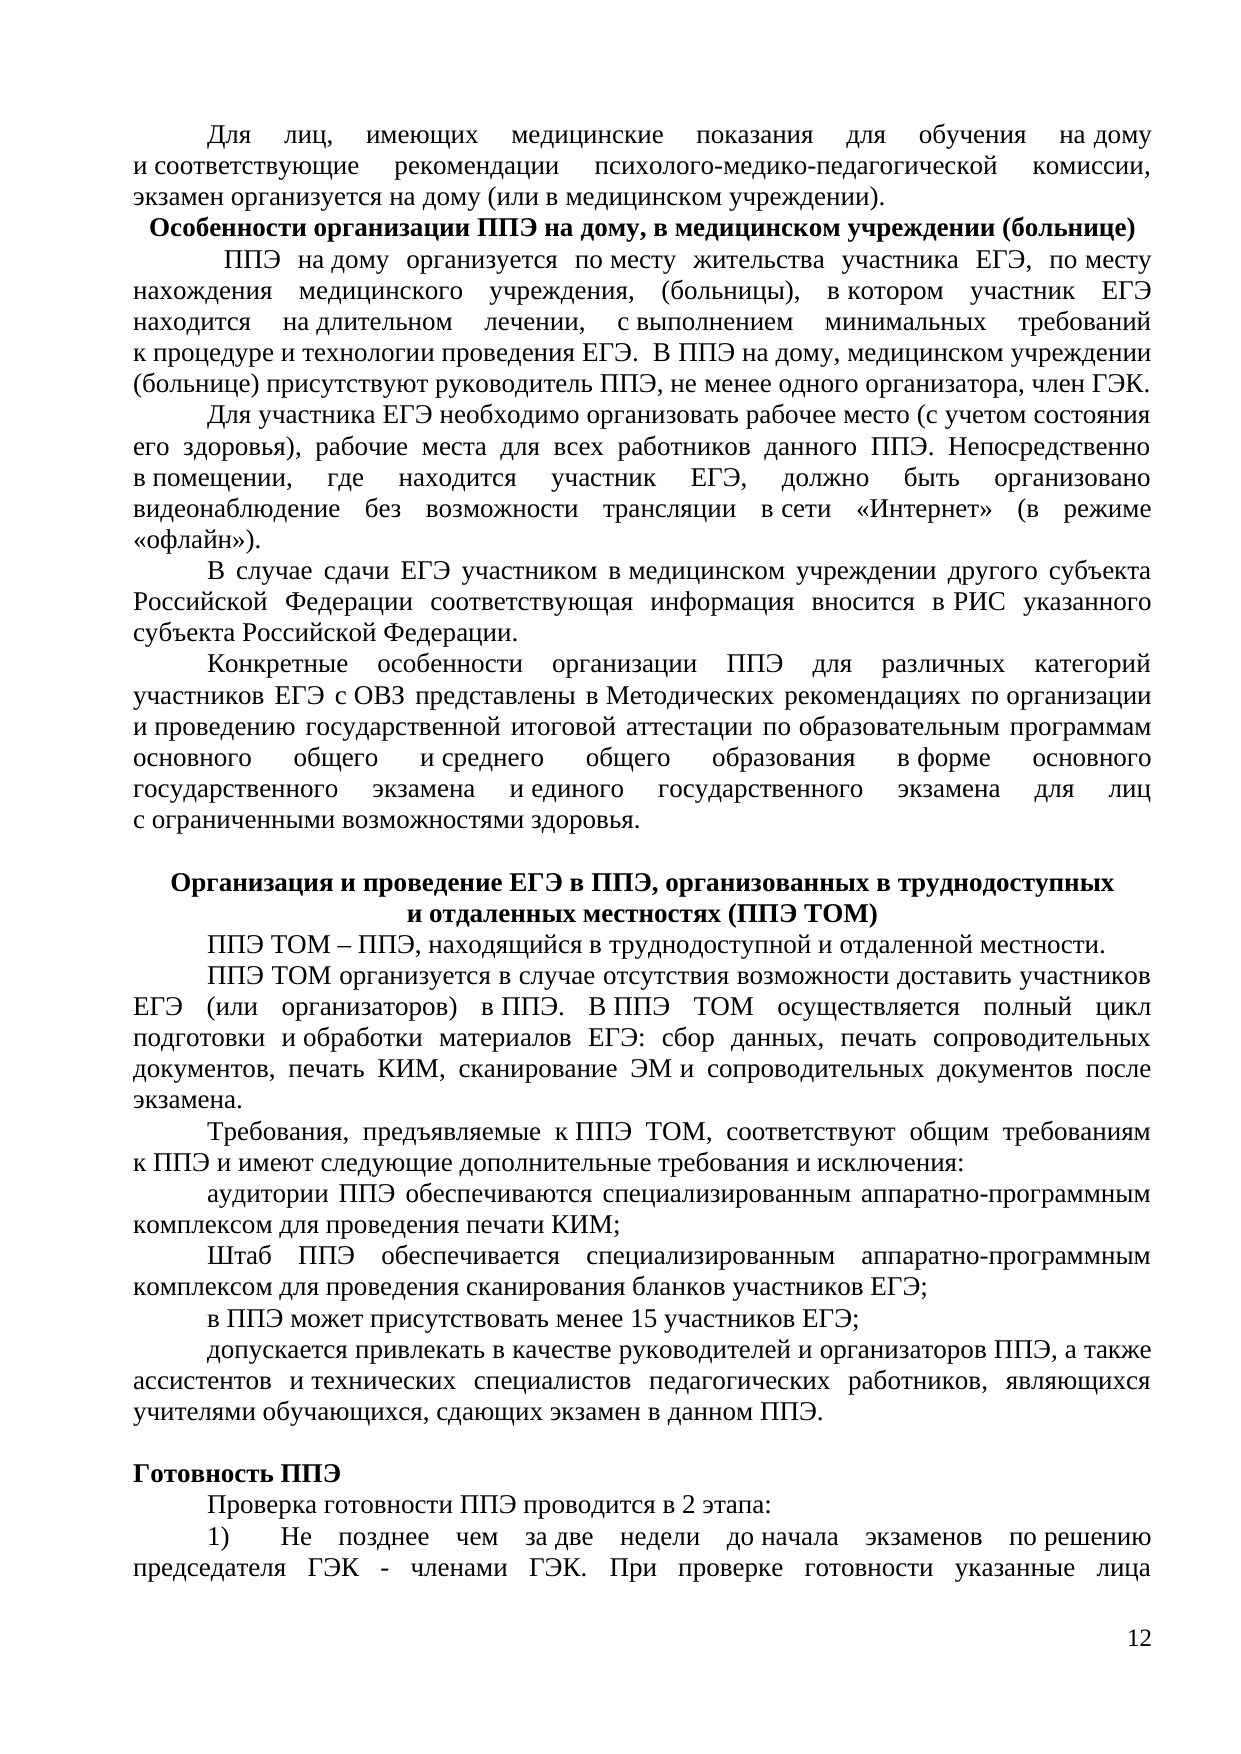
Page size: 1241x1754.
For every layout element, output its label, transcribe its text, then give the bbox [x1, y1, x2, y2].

text Готовность ППЭ [133, 1457, 1152, 1488]
text Особенности организации ППЭ на дому, в медицинском учреждении (больнице) [133, 212, 1152, 243]
text Конкретные особенности организации ППЭ для различных категорий участников ЕГЭ с ОВЗ представлены в Методических рекомендациях по организации и проведению государственной итоговой аттестации по образовательным программам основного общего и среднего общего образования в форме основного государственного экзамена и единого государственного экзамена для лиц с ограниченными возможностями здоровья. [133, 648, 1152, 834]
text Штаб ППЭ обеспечивается специализированным аппаратно-программным комплексом для проведения сканирования бланков участников ЕГЭ; [133, 1239, 1152, 1302]
text аудитории ППЭ обеспечиваются специализированным аппаратно-программным комплексом для проведения печати КИМ; [133, 1177, 1152, 1239]
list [133, 1520, 1152, 1582]
text Требования, предъявляемые к ППЭ ТОМ, соответствуют общим требованиям к ППЭ и имеют следующие дополнительные требования и исключения: [133, 1115, 1152, 1177]
text Для лиц, имеющих медицинские показания для обучения на дому и соответствующие рекомендации психолого-медико-педагогической комиссии, экзамен организуется на дому (или в медицинском учреждении). [133, 118, 1152, 212]
text ППЭ на дому организуется по месту жительства участника ЕГЭ, по месту нахождения медицинского учреждения, (больницы), в котором участник ЕГЭ находится на длительном лечении, с выполнением минимальных требований к процедуре и технологии проведения ЕГЭ. В ППЭ на дому, медицинском учреждении (больнице) присутствуют руководитель ППЭ, не менее одного организатора, член ГЭК. [133, 243, 1152, 398]
text Организация и проведение ЕГЭ в ППЭ, организованных в труднодоступных и отдаленных местностях (ППЭ ТОМ) [133, 866, 1152, 928]
text допускается привлекать в качестве руководителей и организаторов ППЭ, а также ассистентов и технических специалистов педагогических работников, являющихся учителями обучающихся, сдающих экзамен в данном ППЭ. [133, 1333, 1152, 1426]
text Для участника ЕГЭ необходимо организовать рабочее место (с учетом состояния его здоровья), рабочие места для всех работников данного ППЭ. Непосредственно в помещении, где находится участник ЕГЭ, должно быть организовано видеонаблюдение без возможности трансляции в сети «Интернет» (в режиме «офлайн»). [133, 398, 1152, 554]
text Проверка готовности ППЭ проводится в 2 этапа: [133, 1488, 1152, 1520]
text в ППЭ может присутствовать менее 15 участников ЕГЭ; [133, 1302, 1152, 1333]
text ППЭ ТОМ организуется в случае отсутствия возможности доставить участников ЕГЭ (или организаторов) в ППЭ. В ППЭ ТОМ осуществляется полный цикл подготовки и обработки материалов ЕГЭ: сбор данных, печать сопроводительных документов, печать КИМ, сканирование ЭМ и сопроводительных документов после экзамена. [133, 959, 1152, 1115]
text ППЭ ТОМ – ППЭ, находящийся в труднодоступной и отдаленной местности. [133, 928, 1152, 959]
text В случае сдачи ЕГЭ участником в медицинском учреждении другого субъекта Российской Федерации соответствующая информация вносится в РИС указанного субъекта Российской Федерации. [133, 554, 1152, 648]
